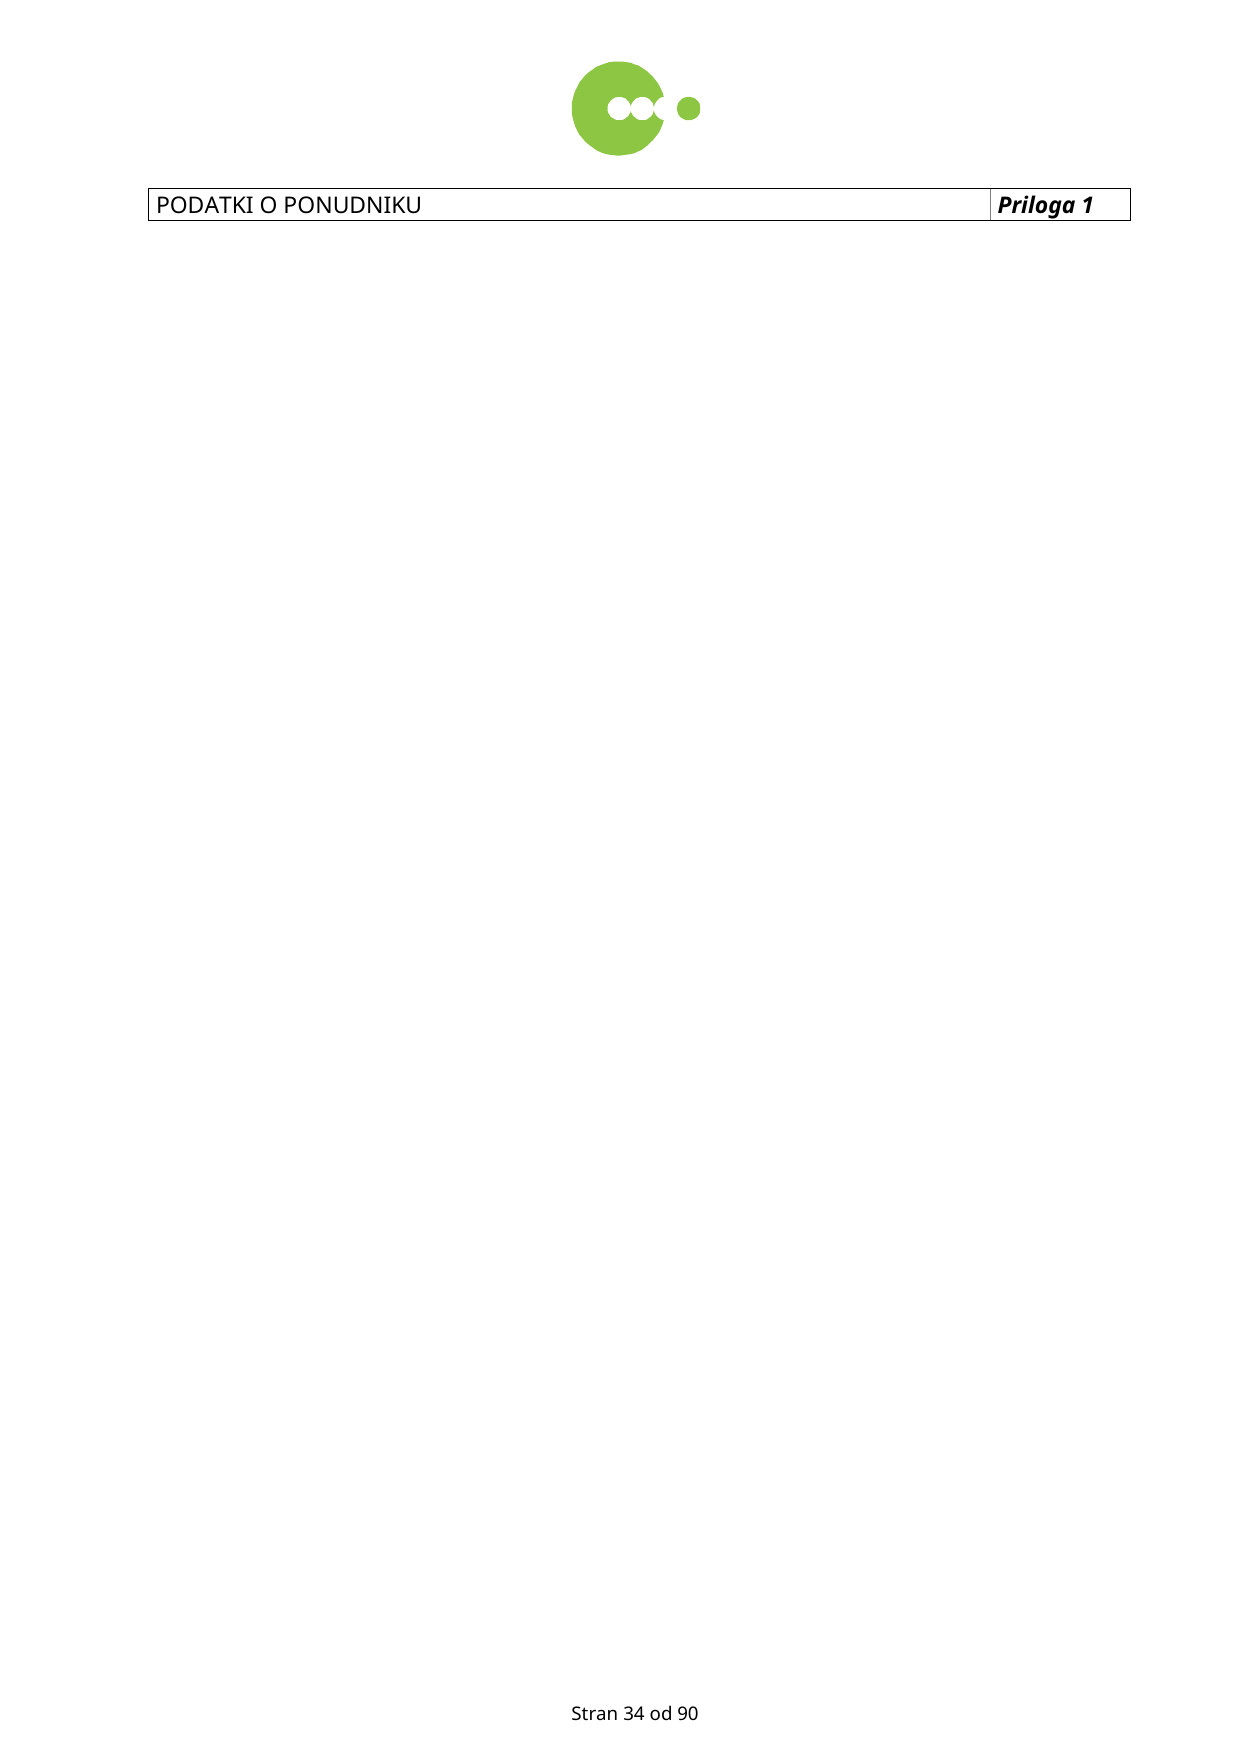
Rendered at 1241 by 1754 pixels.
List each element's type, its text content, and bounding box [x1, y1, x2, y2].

table_header Priloga 1 [991, 189, 1130, 220]
table_header PODATKI O PONUDNIKU [149, 189, 990, 220]
